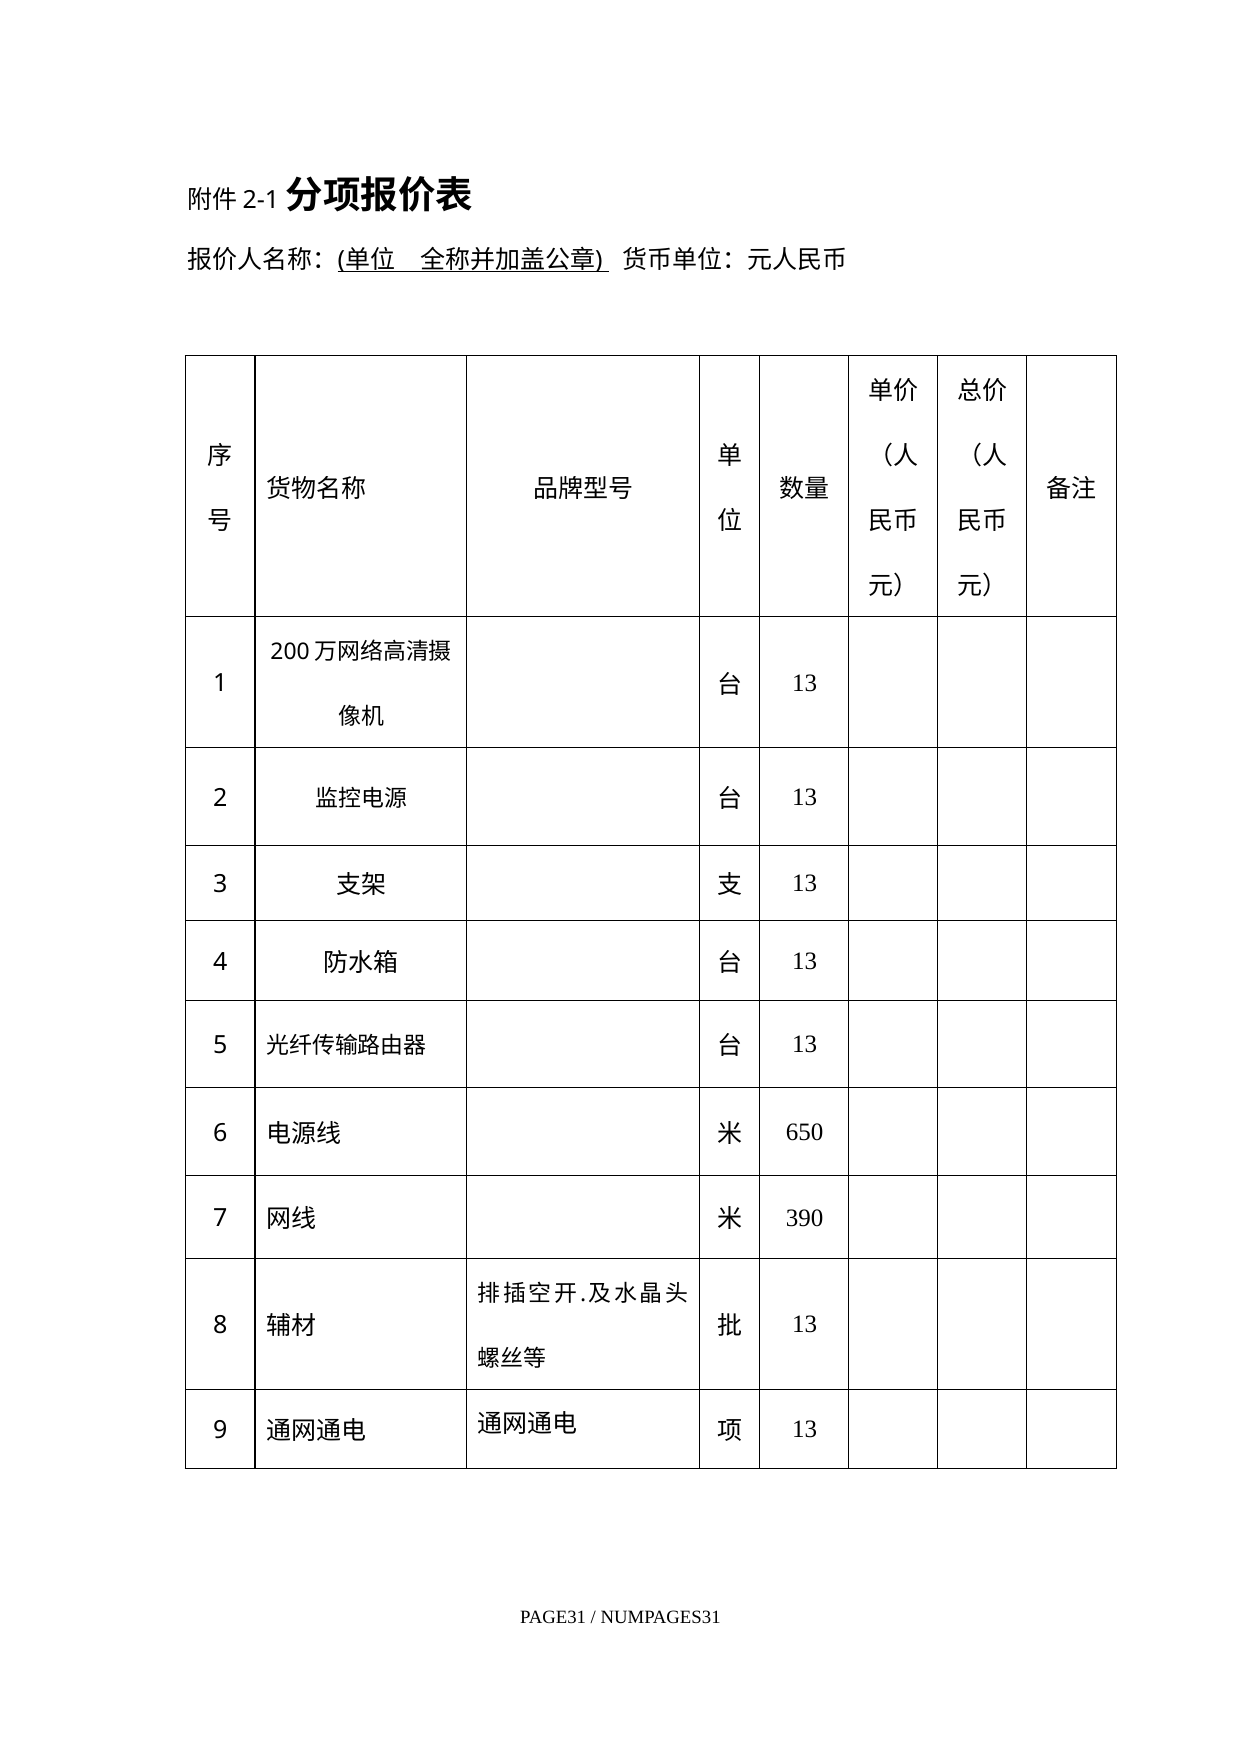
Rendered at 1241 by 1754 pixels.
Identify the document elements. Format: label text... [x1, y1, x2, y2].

table_cell 2 [186, 748, 254, 844]
table_cell [467, 748, 699, 844]
table_header 总价（人民币元） [938, 356, 1026, 616]
table_cell [1027, 846, 1116, 919]
table_cell 1 [186, 617, 254, 747]
table_cell 9 [186, 1390, 254, 1468]
table_cell [1027, 1176, 1116, 1257]
table_cell 13 [760, 921, 848, 1000]
table_cell [849, 1259, 937, 1388]
table_cell [1027, 617, 1116, 747]
table_cell 13 [760, 846, 848, 919]
table_cell [938, 1001, 1026, 1087]
text 附件2-1 分项报价表 [187, 160, 1053, 225]
table_cell [938, 748, 1026, 844]
table_cell [467, 1088, 699, 1175]
table_cell 支 [700, 846, 759, 919]
table_cell 13 [760, 1259, 848, 1388]
table_cell 批 [700, 1259, 759, 1388]
table_cell 13 [760, 1001, 848, 1087]
table_cell 光纤传输路由器 [256, 1001, 466, 1087]
table_cell 200万网络高清摄像机 [256, 617, 466, 747]
table_cell [1027, 1088, 1116, 1175]
table_header 备注 [1027, 356, 1116, 616]
table_cell 电源线 [256, 1088, 466, 1175]
table_cell 5 [186, 1001, 254, 1087]
table_cell [938, 1259, 1026, 1388]
table_cell [938, 921, 1026, 1000]
table_cell 台 [700, 1001, 759, 1087]
table_cell 网线 [256, 1176, 466, 1257]
table_cell 支架 [256, 846, 466, 919]
table_cell [938, 1390, 1026, 1468]
table_cell [467, 617, 699, 747]
table_cell [467, 1176, 699, 1257]
table_cell [849, 1390, 937, 1468]
table_cell 台 [700, 617, 759, 747]
table_cell [1027, 1390, 1116, 1468]
text 报价人名称：(单位 全称并加盖公章) 货币单位：元人民币 [187, 225, 1053, 290]
table_cell 米 [700, 1088, 759, 1175]
table_cell [849, 1176, 937, 1257]
table_cell [1027, 1001, 1116, 1087]
table_cell [467, 921, 699, 1000]
table_cell [849, 921, 937, 1000]
table_cell 防水箱 [256, 921, 466, 1000]
table_cell 650 [760, 1088, 848, 1175]
table_cell 8 [186, 1259, 254, 1388]
table_cell [467, 846, 699, 919]
table_cell 米 [700, 1176, 759, 1257]
table_header 货物名称 [256, 356, 466, 616]
table_cell [849, 748, 937, 844]
table_cell [1027, 921, 1116, 1000]
table_cell 13 [760, 1390, 848, 1468]
table_cell [938, 1176, 1026, 1257]
table_cell [467, 1001, 699, 1087]
table_cell 通网通电 [467, 1390, 699, 1468]
table_header 品牌型号 [467, 356, 699, 616]
table_cell [849, 846, 937, 919]
table_cell [849, 1088, 937, 1175]
table_cell [1027, 1259, 1116, 1388]
table_cell 13 [760, 748, 848, 844]
table_cell 6 [186, 1088, 254, 1175]
table_cell 辅材 [256, 1259, 466, 1388]
table_cell 台 [700, 921, 759, 1000]
table_cell 排插空开.及水晶头螺丝等 [467, 1259, 699, 1388]
table_cell [938, 617, 1026, 747]
table_cell 项 [700, 1390, 759, 1468]
table_cell 4 [186, 921, 254, 1000]
table_cell [938, 846, 1026, 919]
table_header 序号 [186, 356, 254, 616]
table_cell [1027, 748, 1116, 844]
table_cell [849, 617, 937, 747]
table_cell 3 [186, 846, 254, 919]
table_header 单位 [700, 356, 759, 616]
table_cell 390 [760, 1176, 848, 1257]
table_cell 监控电源 [256, 748, 466, 844]
table_header 单价（人民币元） [849, 356, 937, 616]
table_cell 13 [760, 617, 848, 747]
table_header 数量 [760, 356, 848, 616]
table_cell 通网通电 [256, 1390, 466, 1468]
table_cell [938, 1088, 1026, 1175]
table_cell [849, 1001, 937, 1087]
table_cell 台 [700, 748, 759, 844]
table_cell 7 [186, 1176, 254, 1257]
